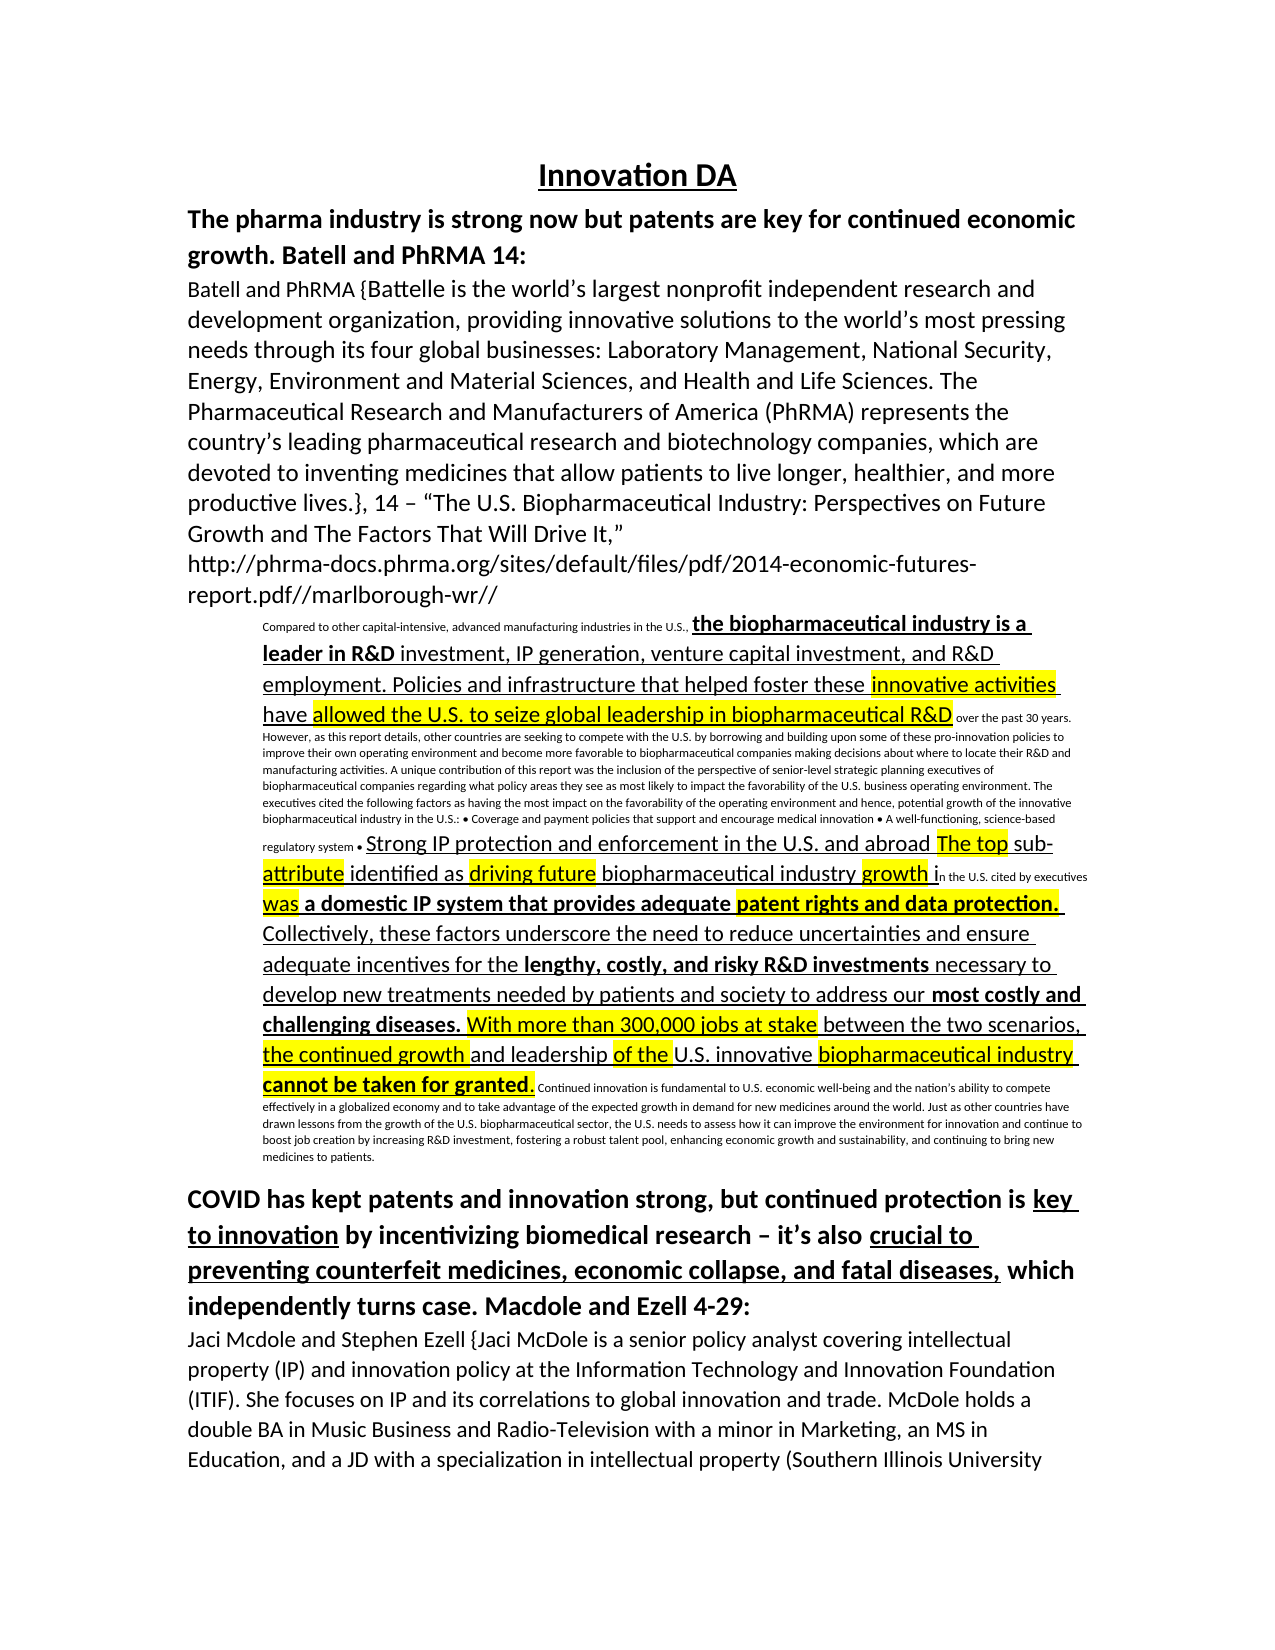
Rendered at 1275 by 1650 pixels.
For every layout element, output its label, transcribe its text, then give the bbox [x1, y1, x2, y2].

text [187, 1325, 1087, 1473]
text Batell and PhRMA {Battelle is the world’s largest nonprofit independent research and development organization, providing innovative solutions to the world’s most pressing needs through its four global businesses: Laboratory Management, National Security, Energy, Environment and Material Sciences, and Health and Life Sciences. The Pharmaceutical Research and Manufacturers of America (PhRMA) represents the country’s leading pharmaceutical research and biotechnology companies, which are devoted to inventing medicines that allow patients to live longer, healthier, and more productive lives.}, 14 – “The U.S. Biopharmaceutical Industry: Perspectives on Future Growth and The Factors That Will Drive It,” http://phrma-docs.phrma.org/sites/default/files/pdf/2014-economic-futures-report.pdf//marlborough-wr// [187, 273, 1087, 609]
text Compared to other capital-intensive, advanced manufacturing industries in the U.S., the biopharmaceutical industry is a leader in R&D investment, IP generation, venture capital investment, and R&D employment. Policies and infrastructure that helped foster these innovative activities have allowed the U.S. to seize global leadership in biopharmaceutical R&D over the past 30 years. However, as this report details, other countries are seeking to compete with the U.S. by borrowing and building upon some of these pro-innovation policies to improve their own operating environment and become more favorable to biopharmaceutical companies making decisions about where to locate their R&D and manufacturing activities. A unique contribution of this report was the inclusion of the perspective of senior-level strategic planning executives of biopharmaceutical companies regarding what policy areas they see as most likely to impact the favorability of the U.S. business operating environment. The executives cited the following factors as having the most impact on the favorability of the operating environment and hence, potential growth of the innovative biopharmaceutical industry in the U.S.: • Coverage and payment policies that support and encourage medical innovation • A well-functioning, science-based regulatory system • Strong IP protection and enforcement in the U.S. and abroad The top sub-attribute identified as driving future biopharmaceutical industry growth in the U.S. cited by executives was a domestic IP system that provides adequate patent rights and data protection. Collectively, these factors underscore the need to reduce uncertainties and ensure adequate incentives for the lengthy, costly, and risky R&D investments necessary to develop new treatments needed by patients and society to address our most costly and challenging diseases. With more than 300,000 jobs at stake between the two scenarios, the continued growth and leadership of the U.S. innovative biopharmaceutical industry cannot be taken for granted. Continued innovation is fundamental to U.S. economic well-being and the nation’s ability to compete effectively in a globalized economy and to take advantage of the expected growth in demand for new medicines around the world. Just as other countries have drawn lessons from the growth of the U.S. biopharmaceutical sector, the U.S. needs to assess how it can improve the environment for innovation and continue to boost job creation by increasing R&D investment, fostering a robust talent pool, enhancing economic growth and sustainability, and continuing to bring new medicines to patients. [262, 609, 1087, 1164]
subtitle COVID has kept patents and innovation strong, but continued protection is key to innovation by incentivizing biomedical research – it’s also crucial to preventing counterfeit medicines, economic collapse, and fatal diseases, which independently turns case. Macdole and Ezell 4-29: [187, 1182, 1087, 1322]
subtitle The pharma industry is strong now but patents are key for continued economic growth. Batell and PhRMA 14: [187, 202, 1087, 271]
subtitle Innovation DA [187, 154, 1087, 195]
